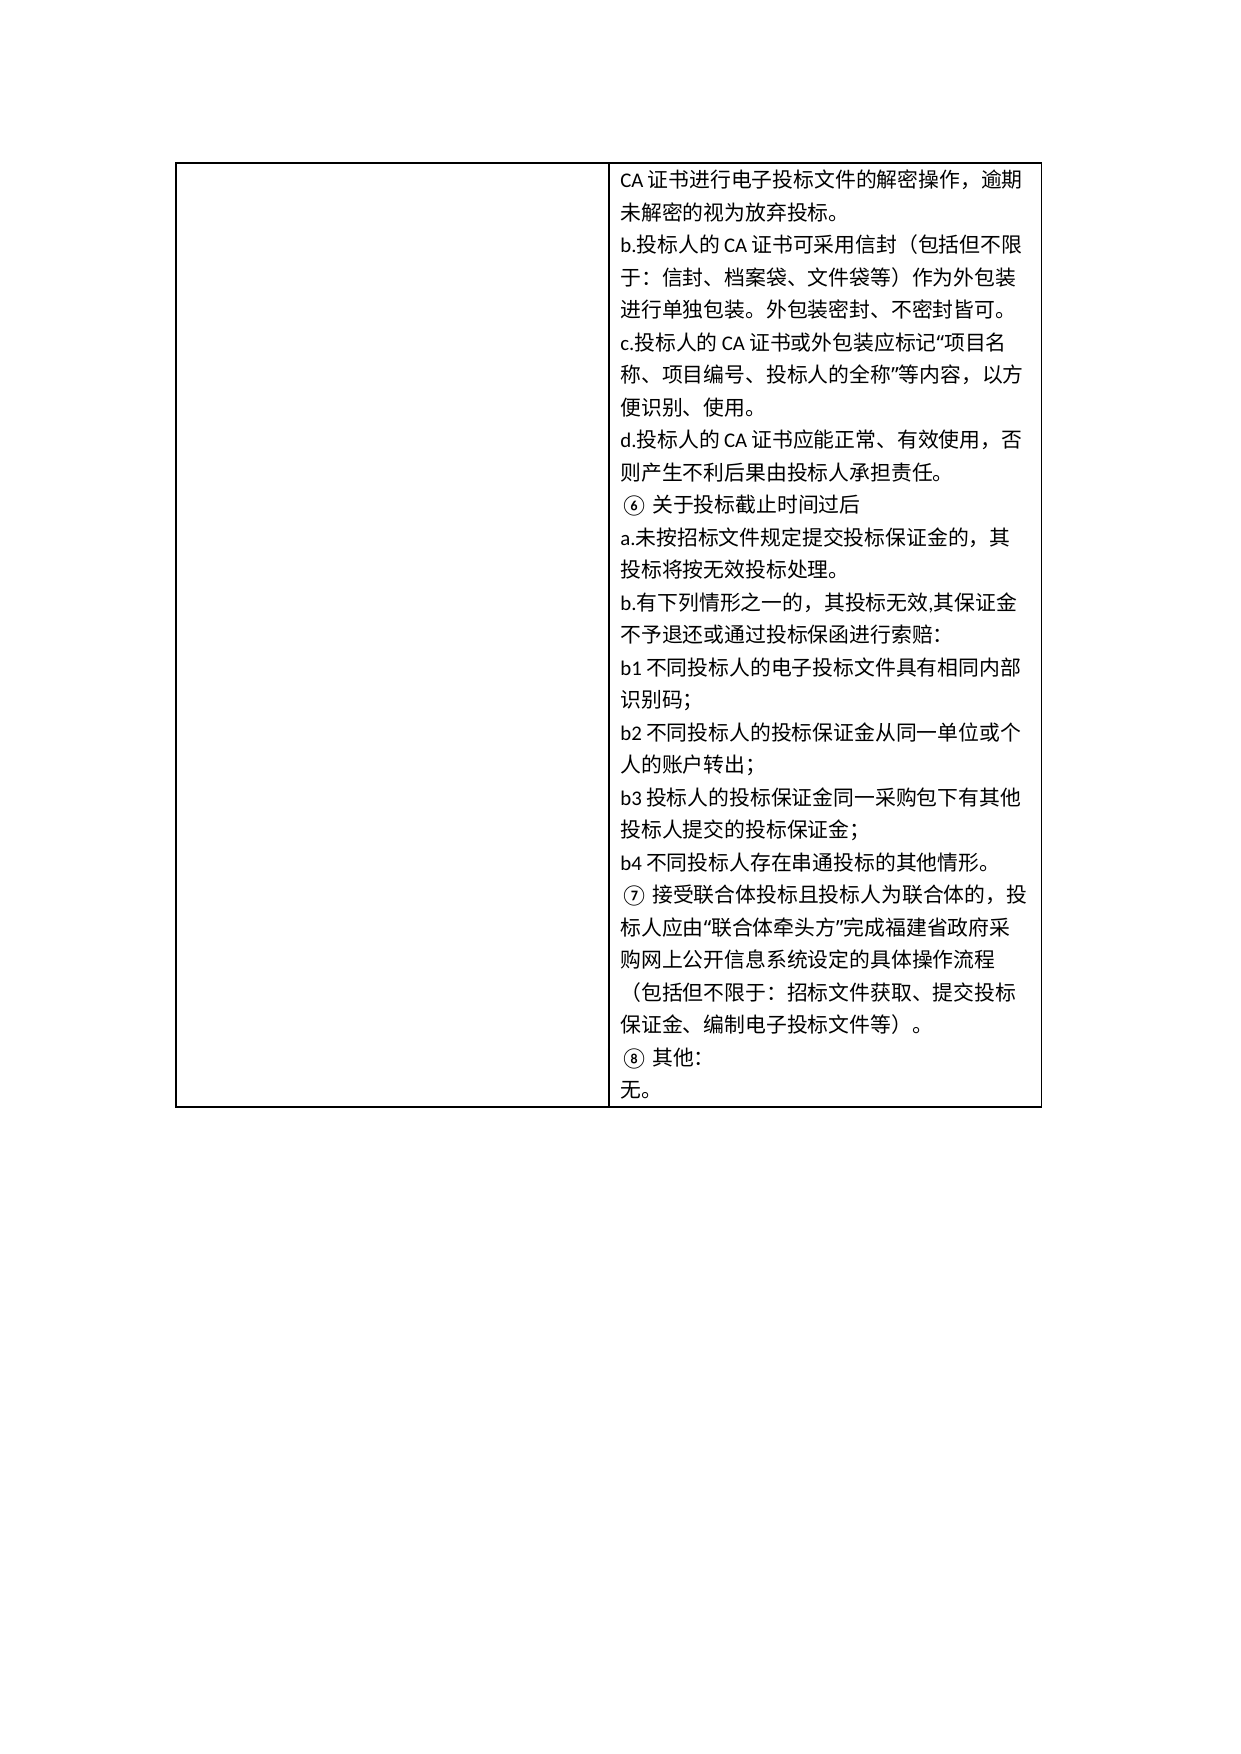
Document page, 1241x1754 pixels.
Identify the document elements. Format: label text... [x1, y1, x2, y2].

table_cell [610, 164, 1041, 1106]
table_cell 1 [177, 164, 608, 1106]
